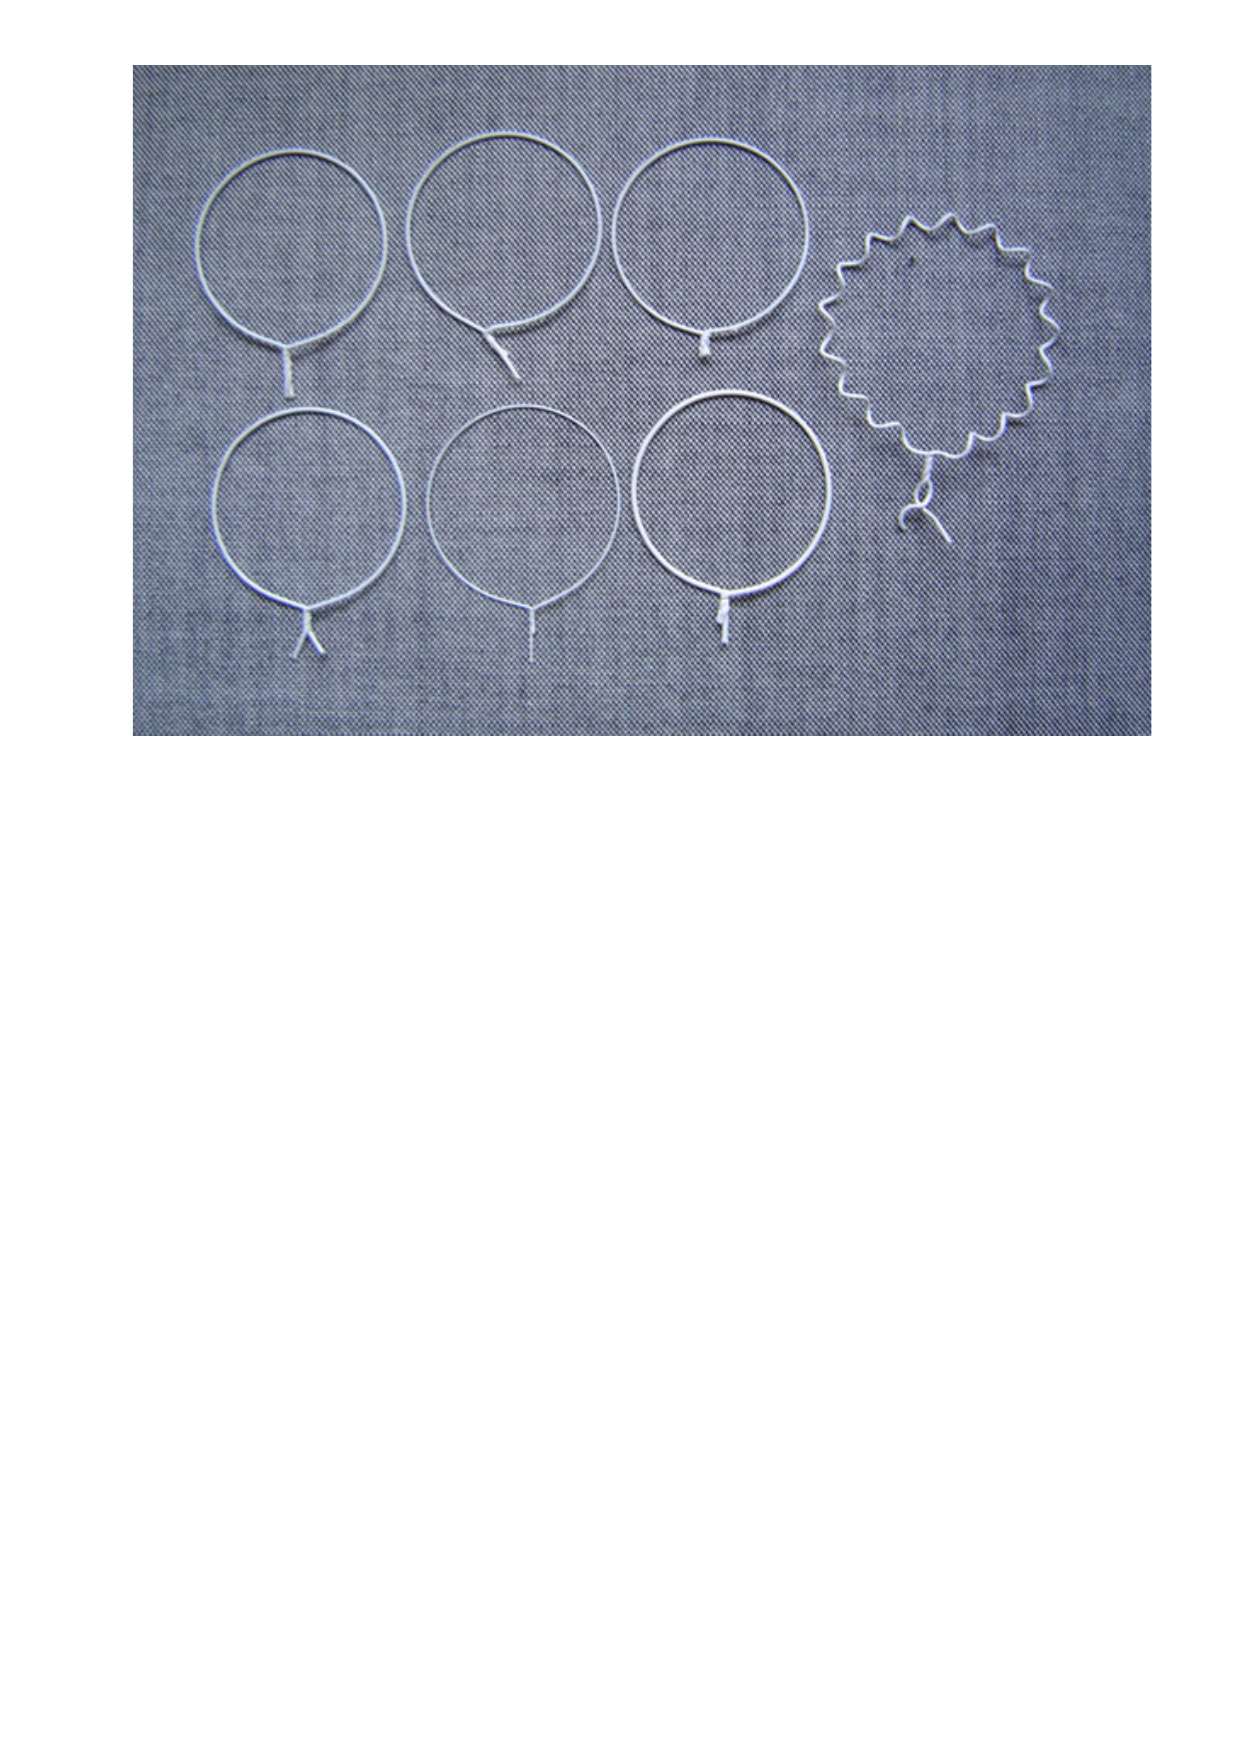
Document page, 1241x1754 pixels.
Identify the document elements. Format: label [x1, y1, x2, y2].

picture [132, 65, 1152, 736]
